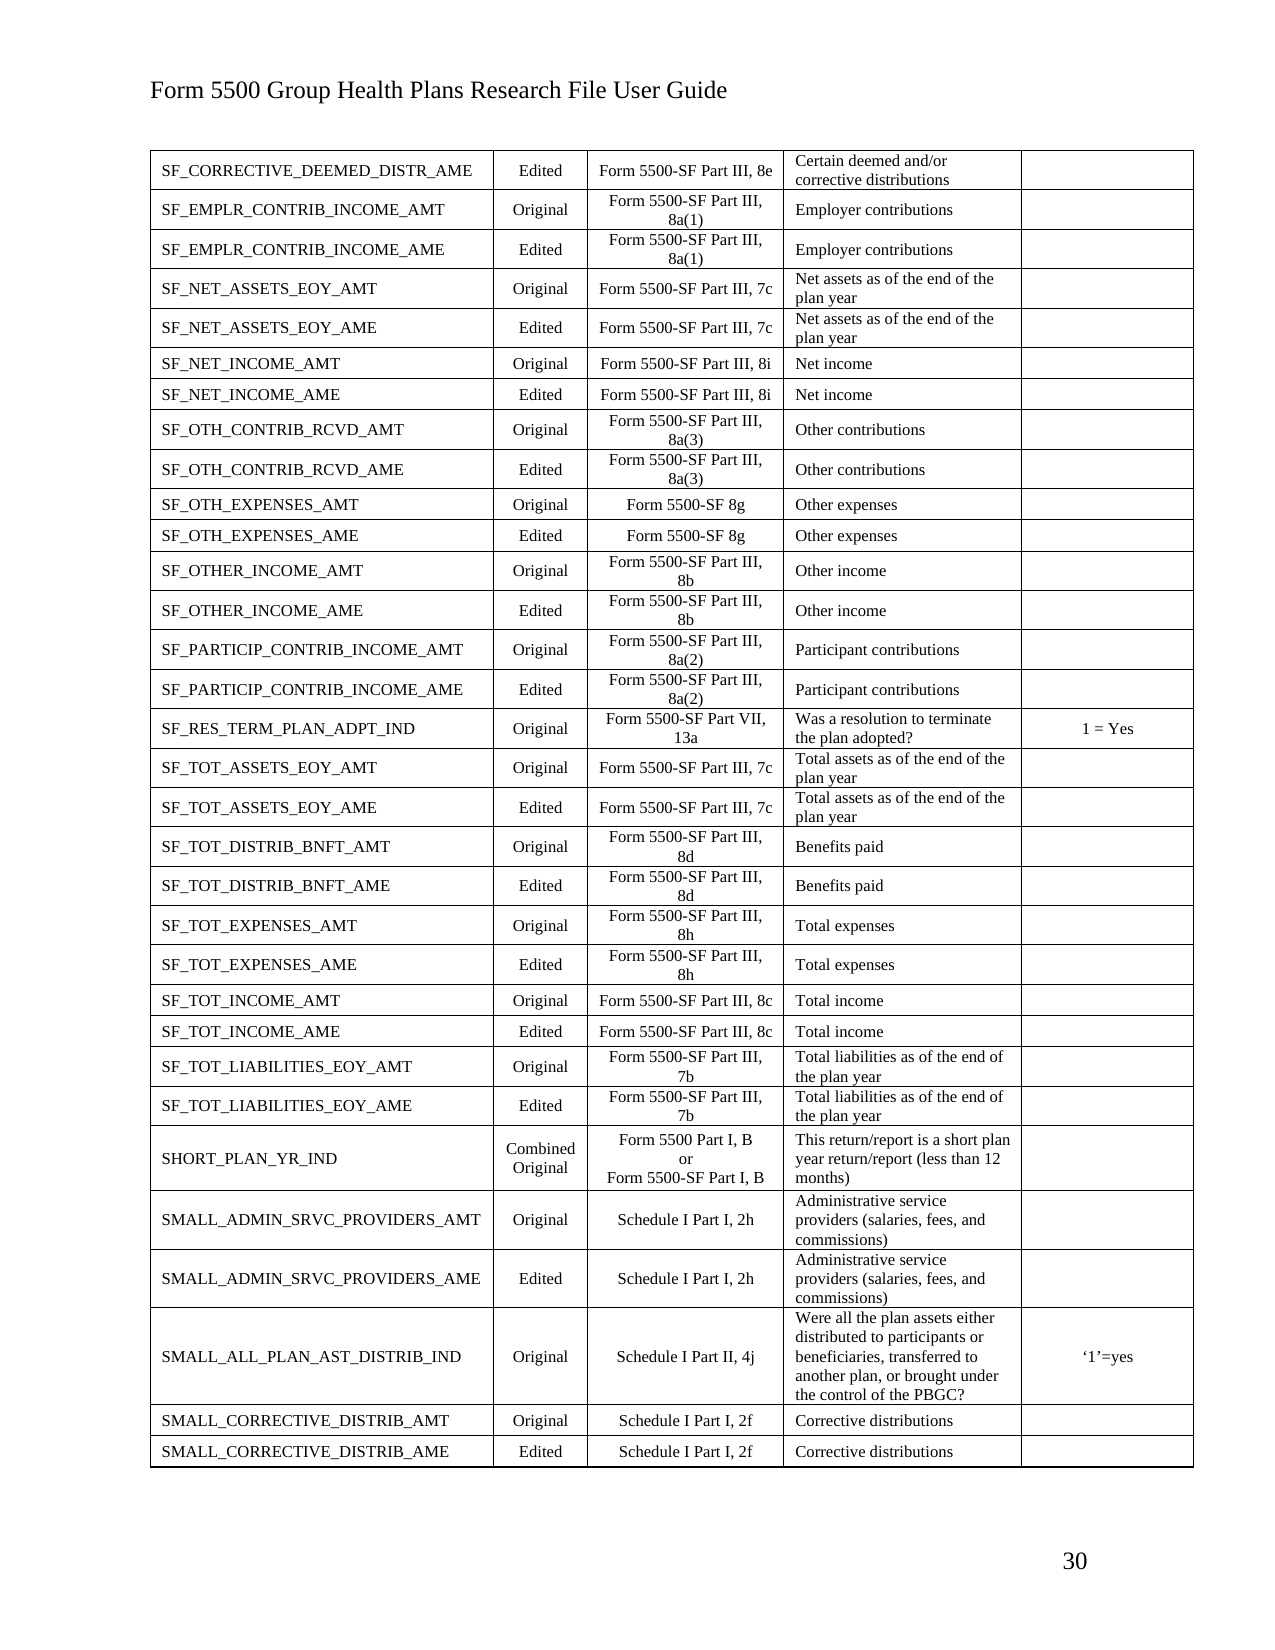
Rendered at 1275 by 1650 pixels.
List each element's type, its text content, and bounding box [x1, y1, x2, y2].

table_cell Net income [784, 379, 1021, 409]
table_cell Original [494, 709, 587, 747]
table_cell Other expenses [784, 489, 1021, 519]
table_cell SF_TOT_ASSETS_EOY_AME [151, 788, 493, 826]
table_cell Edited [494, 309, 587, 347]
table_cell SMALL_ALL_PLAN_AST_DISTRIB_IND [151, 1308, 493, 1404]
table_cell [1022, 348, 1193, 378]
table_cell Total liabilities as of the end of the plan year [784, 1047, 1021, 1086]
table_cell [1022, 906, 1193, 944]
table_cell Employer contributions [784, 230, 1021, 268]
table_cell Net income [784, 348, 1021, 378]
table_cell Schedule I Part II, 4j [588, 1308, 783, 1404]
table_cell Form 5500-SF Part III, 8d [588, 867, 783, 905]
table_cell Other income [784, 552, 1021, 590]
table_cell SF_NET_ASSETS_EOY_AME [151, 309, 493, 347]
table_cell [1022, 867, 1193, 905]
table_cell [1022, 520, 1193, 551]
table_cell Form 5500-SF Part III, 8b [588, 552, 783, 590]
table_cell Benefits paid [784, 867, 1021, 905]
table_cell Administrative service providers (salaries, fees, and commissions) [784, 1191, 1021, 1248]
table_cell [1022, 630, 1193, 669]
table_cell Original [494, 827, 587, 866]
table_cell Total income [784, 985, 1021, 1015]
table_cell SF_PARTICIP_CONTRIB_INCOME_AME [151, 670, 493, 708]
table_cell Form 5500-SF Part III, 8a(2) [588, 670, 783, 708]
table_cell Other income [784, 591, 1021, 629]
table_cell Total income [784, 1016, 1021, 1046]
table_cell [1022, 985, 1193, 1015]
table_cell SMALL_ADMIN_SRVC_PROVIDERS_AME [151, 1250, 493, 1307]
table_cell Participant contributions [784, 670, 1021, 708]
table_cell Corrective distributions [784, 1405, 1021, 1435]
table_cell [1022, 670, 1193, 708]
table_cell Original [494, 906, 587, 944]
table_cell Original [494, 1308, 587, 1404]
table_cell Schedule I Part I, 2f [588, 1436, 783, 1466]
table_cell Participant contributions [784, 630, 1021, 669]
table_cell Corrective distributions [784, 1436, 1021, 1466]
table_cell Edited [494, 945, 587, 984]
table_cell Edited [494, 1016, 587, 1046]
table_cell Form 5500-SF Part III, 7b [588, 1047, 783, 1086]
table_cell Original [494, 1047, 587, 1086]
table_cell Edited [494, 1250, 587, 1307]
table_cell SF_OTHER_INCOME_AME [151, 591, 493, 629]
table_cell Form 5500-SF Part III, 8c [588, 985, 783, 1015]
table_cell Edited [494, 591, 587, 629]
table_cell Original [494, 348, 587, 378]
table_cell Original [494, 269, 587, 307]
table_cell Form 5500-SF Part III, 8h [588, 906, 783, 944]
table_cell Form 5500-SF 8g [588, 489, 783, 519]
table_cell SF_TOT_INCOME_AME [151, 1016, 493, 1046]
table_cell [784, 151, 1021, 189]
table_cell Form 5500-SF Part III, 8a(1) [588, 230, 783, 268]
table_cell SF_RES_TERM_PLAN_ADPT_IND [151, 709, 493, 747]
table_cell SF_NET_INCOME_AMT [151, 348, 493, 378]
table_cell Form 5500-SF Part III, 7b [588, 1087, 783, 1125]
table_cell Edited [494, 151, 587, 189]
table_cell [1022, 552, 1193, 590]
table_cell SMALL_CORRECTIVE_DISTRIB_AME [151, 1436, 493, 1466]
table_cell Net assets as of the end of the plan year [784, 269, 1021, 307]
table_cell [588, 151, 783, 189]
table_cell Edited [494, 788, 587, 826]
table_cell [1022, 151, 1193, 189]
table_cell Form 5500-SF Part III, 8h [588, 945, 783, 984]
table_cell [1022, 190, 1193, 229]
table_cell SF_TOT_DISTRIB_BNFT_AMT [151, 827, 493, 866]
table_cell Form 5500-SF Part III, 7c [588, 269, 783, 307]
table_cell SF_TOT_LIABILITIES_EOY_AMT [151, 1047, 493, 1086]
table_cell Total expenses [784, 906, 1021, 944]
table_cell Schedule I Part I, 2h [588, 1250, 783, 1307]
table_cell SF_CORRECTIVE_DEEMED_DISTR_AME [151, 151, 493, 189]
table_cell SF_NET_INCOME_AME [151, 379, 493, 409]
table_cell Combined Original [494, 1126, 587, 1190]
table_cell Form 5500 Part I, B or Form 5500-SF Part I, B [588, 1126, 783, 1190]
table_cell Edited [494, 867, 587, 905]
table_cell SHORT_PLAN_YR_IND [151, 1126, 493, 1190]
table_cell SF_PARTICIP_CONTRIB_INCOME_AMT [151, 630, 493, 669]
table_cell Employer contributions [784, 190, 1021, 229]
table_cell Original [494, 1191, 587, 1248]
table_cell Form 5500-SF Part III, 8b [588, 591, 783, 629]
table_cell [1022, 1250, 1193, 1307]
table_cell Other contributions [784, 410, 1021, 449]
table_cell [1022, 749, 1193, 787]
table_cell [1022, 379, 1193, 409]
table_cell Form 5500-SF 8g [588, 520, 783, 551]
table_cell SF_TOT_EXPENSES_AME [151, 945, 493, 984]
table_cell Original [494, 190, 587, 229]
table_cell [1022, 788, 1193, 826]
table_cell [1022, 827, 1193, 866]
table_cell Form 5500-SF Part III, 8a(1) [588, 190, 783, 229]
table_cell [1022, 945, 1193, 984]
table_cell Form 5500-SF Part III, 8d [588, 827, 783, 866]
table_cell Total liabilities as of the end of the plan year [784, 1087, 1021, 1125]
table_cell Other contributions [784, 450, 1021, 488]
table_cell Total assets as of the end of the plan year [784, 788, 1021, 826]
table_cell SF_EMPLR_CONTRIB_INCOME_AME [151, 230, 493, 268]
table_cell Edited [494, 520, 587, 551]
table_cell [1022, 1126, 1193, 1190]
table_cell [1022, 489, 1193, 519]
table_cell SF_TOT_EXPENSES_AMT [151, 906, 493, 944]
table_cell Original [494, 552, 587, 590]
table_cell SF_NET_ASSETS_EOY_AMT [151, 269, 493, 307]
table_cell Form 5500-SF Part III, 8a(3) [588, 450, 783, 488]
table_cell SF_TOT_DISTRIB_BNFT_AME [151, 867, 493, 905]
table_cell Edited [494, 1436, 587, 1466]
table_cell SF_OTH_EXPENSES_AMT [151, 489, 493, 519]
table_cell SF_EMPLR_CONTRIB_INCOME_AMT [151, 190, 493, 229]
table_cell Edited [494, 670, 587, 708]
table_cell Was a resolution to terminate the plan adopted? [784, 709, 1021, 747]
table_cell SF_TOT_LIABILITIES_EOY_AME [151, 1087, 493, 1125]
table_cell SF_OTH_EXPENSES_AME [151, 520, 493, 551]
table_cell [1022, 450, 1193, 488]
table_cell SF_OTH_CONTRIB_RCVD_AME [151, 450, 493, 488]
table_cell [1022, 1016, 1193, 1046]
table_cell SF_OTHER_INCOME_AMT [151, 552, 493, 590]
table_cell Schedule I Part I, 2f [588, 1405, 783, 1435]
table_cell Original [494, 749, 587, 787]
table_cell Schedule I Part I, 2h [588, 1191, 783, 1248]
table_cell Original [494, 410, 587, 449]
table_cell Form 5500-SF Part III, 7c [588, 749, 783, 787]
table_cell Form 5500-SF Part III, 8a(2) [588, 630, 783, 669]
table_cell SMALL_CORRECTIVE_DISTRIB_AMT [151, 1405, 493, 1435]
table_cell [1022, 230, 1193, 268]
table_cell Original [494, 630, 587, 669]
table_cell Edited [494, 450, 587, 488]
table_cell SF_OTH_CONTRIB_RCVD_AMT [151, 410, 493, 449]
table_cell Edited [494, 1087, 587, 1125]
table_cell Total assets as of the end of the plan year [784, 749, 1021, 787]
table_cell Form 5500-SF Part III, 8i [588, 379, 783, 409]
table_cell Edited [494, 379, 587, 409]
table_cell [1022, 591, 1193, 629]
table_cell Form 5500-SF Part III, 8i [588, 348, 783, 378]
table_cell Form 5500-SF Part III, 8a(3) [588, 410, 783, 449]
table_cell [1022, 1405, 1193, 1435]
table_cell [1022, 410, 1193, 449]
table_cell This return/report is a short plan year return/report (less than 12 months) [784, 1126, 1021, 1190]
table_cell [1022, 269, 1193, 307]
table_cell Form 5500-SF Part III, 7c [588, 788, 783, 826]
table_cell Net assets as of the end of the plan year [784, 309, 1021, 347]
table_cell [1022, 1436, 1193, 1466]
table_cell Edited [494, 230, 587, 268]
table_cell [1022, 1191, 1193, 1248]
table_cell Original [494, 985, 587, 1015]
table_cell Other expenses [784, 520, 1021, 551]
table_cell Original [494, 1405, 587, 1435]
table_cell SMALL_ADMIN_SRVC_PROVIDERS_AMT [151, 1191, 493, 1248]
table_cell 1 = Yes [1022, 709, 1193, 747]
table_cell Total expenses [784, 945, 1021, 984]
table_cell [1022, 1047, 1193, 1086]
table_cell [1022, 1087, 1193, 1125]
table_cell ‘1’=yes [1022, 1308, 1193, 1404]
table_cell [1022, 309, 1193, 347]
table_cell Form 5500-SF Part III, 7c [588, 309, 783, 347]
table_cell Form 5500-SF Part III, 8c [588, 1016, 783, 1046]
table_cell Original [494, 489, 587, 519]
table_cell Benefits paid [784, 827, 1021, 866]
table_cell Administrative service providers (salaries, fees, and commissions) [784, 1250, 1021, 1307]
table_cell SF_TOT_ASSETS_EOY_AMT [151, 749, 493, 787]
table_cell Form 5500-SF Part VII, 13a [588, 709, 783, 747]
table_cell Were all the plan assets either distributed to participants or beneficiaries, transferred to another plan, or brought under the control of the PBGC? [784, 1308, 1021, 1404]
table_cell SF_TOT_INCOME_AMT [151, 985, 493, 1015]
